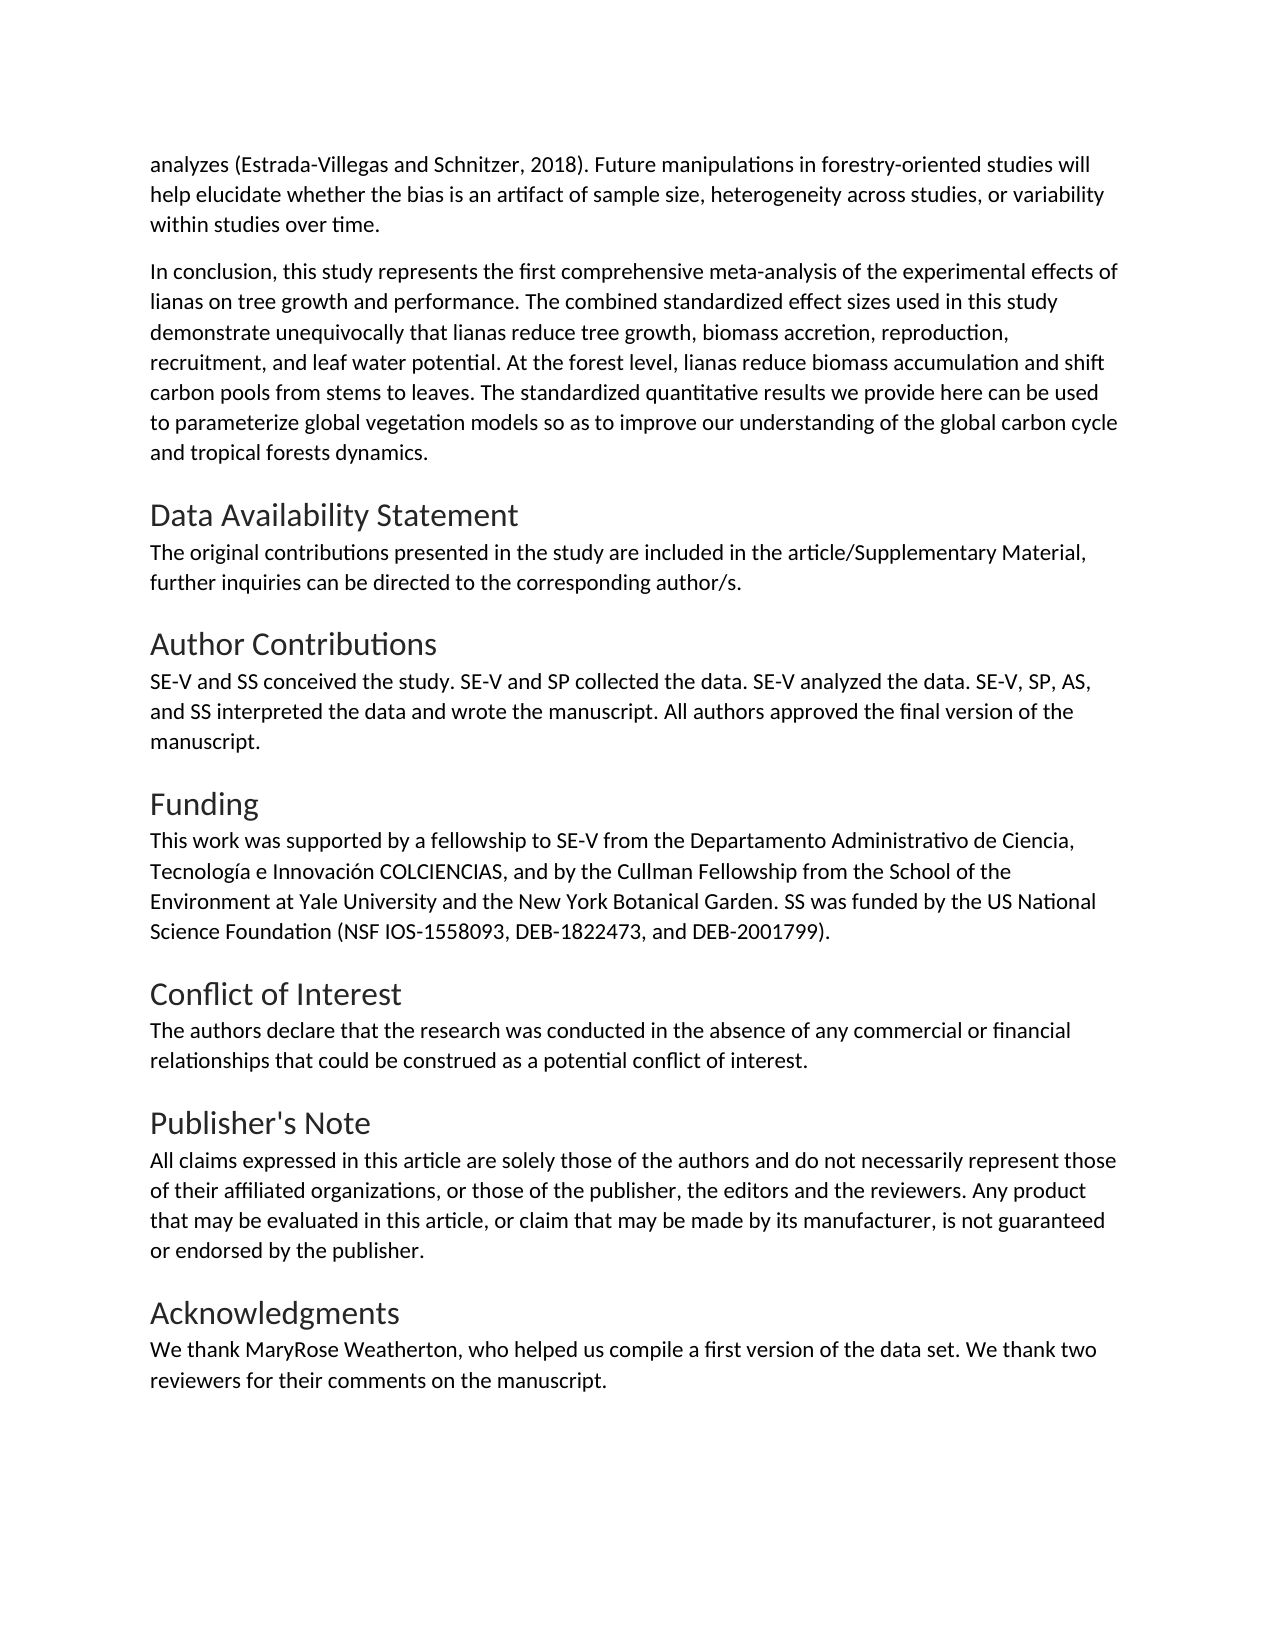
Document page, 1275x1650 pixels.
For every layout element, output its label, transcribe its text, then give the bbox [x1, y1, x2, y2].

text The authors declare that the research was conducted in the absence of any commercial or financial relationships that could be construed as a potential conflict of interest. [150, 1016, 1125, 1075]
text This work was supported by a fellowship to SE-V from the Departamento Administrativo de Ciencia, Tecnología e Innovación COLCIENCIAS, and by the Cullman Fellowship from the School of the Environment at Yale University and the New York Botanical Garden. SS was funded by the US National Science Foundation (NSF IOS-1558093, DEB-1822473, and DEB-2001799). [150, 827, 1125, 945]
subtitle Acknowledgments [150, 1292, 1125, 1332]
text In conclusion, this study represents the first comprehensive meta-analysis of the experimental effects of lianas on tree growth and performance. The combined standardized effect sizes used in this study demonstrate unequivocally that lianas reduce tree growth, biomass accretion, reproduction, recruitment, and leaf water potential. At the forest level, lianas reduce biomass accumulation and shift carbon pools from stems to leaves. The standardized quantitative results we provide here can be used to parameterize global vegetation models so as to improve our understanding of the global carbon cycle and tropical forests dynamics. [150, 257, 1125, 467]
subtitle Data Availability Statement [150, 494, 1125, 534]
subtitle Author Contributions [150, 623, 1125, 664]
subtitle Publisher's Note [150, 1102, 1125, 1143]
text The original contributions presented in the study are included in the article/Supplementary Material, further inquiries can be directed to the corresponding author/s. [150, 538, 1125, 596]
text SE-V and SS conceived the study. SE-V and SP collected the data. SE-V analyzed the data. SE-V, SP, AS, and SS interpreted the data and wrote the manuscript. All authors approved the final version of the manuscript. [150, 667, 1125, 756]
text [150, 150, 1125, 238]
text All claims expressed in this article are solely those of the authors and do not necessarily represent those of their affiliated organizations, or those of the publisher, the editors and the reviewers. Any product that may be evaluated in this article, or claim that may be made by its manufacturer, is not guaranteed or endorsed by the publisher. [150, 1146, 1125, 1264]
subtitle Conflict of Interest [150, 972, 1125, 1013]
text We thank MaryRose Weatherton, who helped us compile a first version of the data set. We thank two reviewers for their comments on the manuscript. [150, 1336, 1125, 1394]
subtitle Funding [150, 783, 1125, 823]
